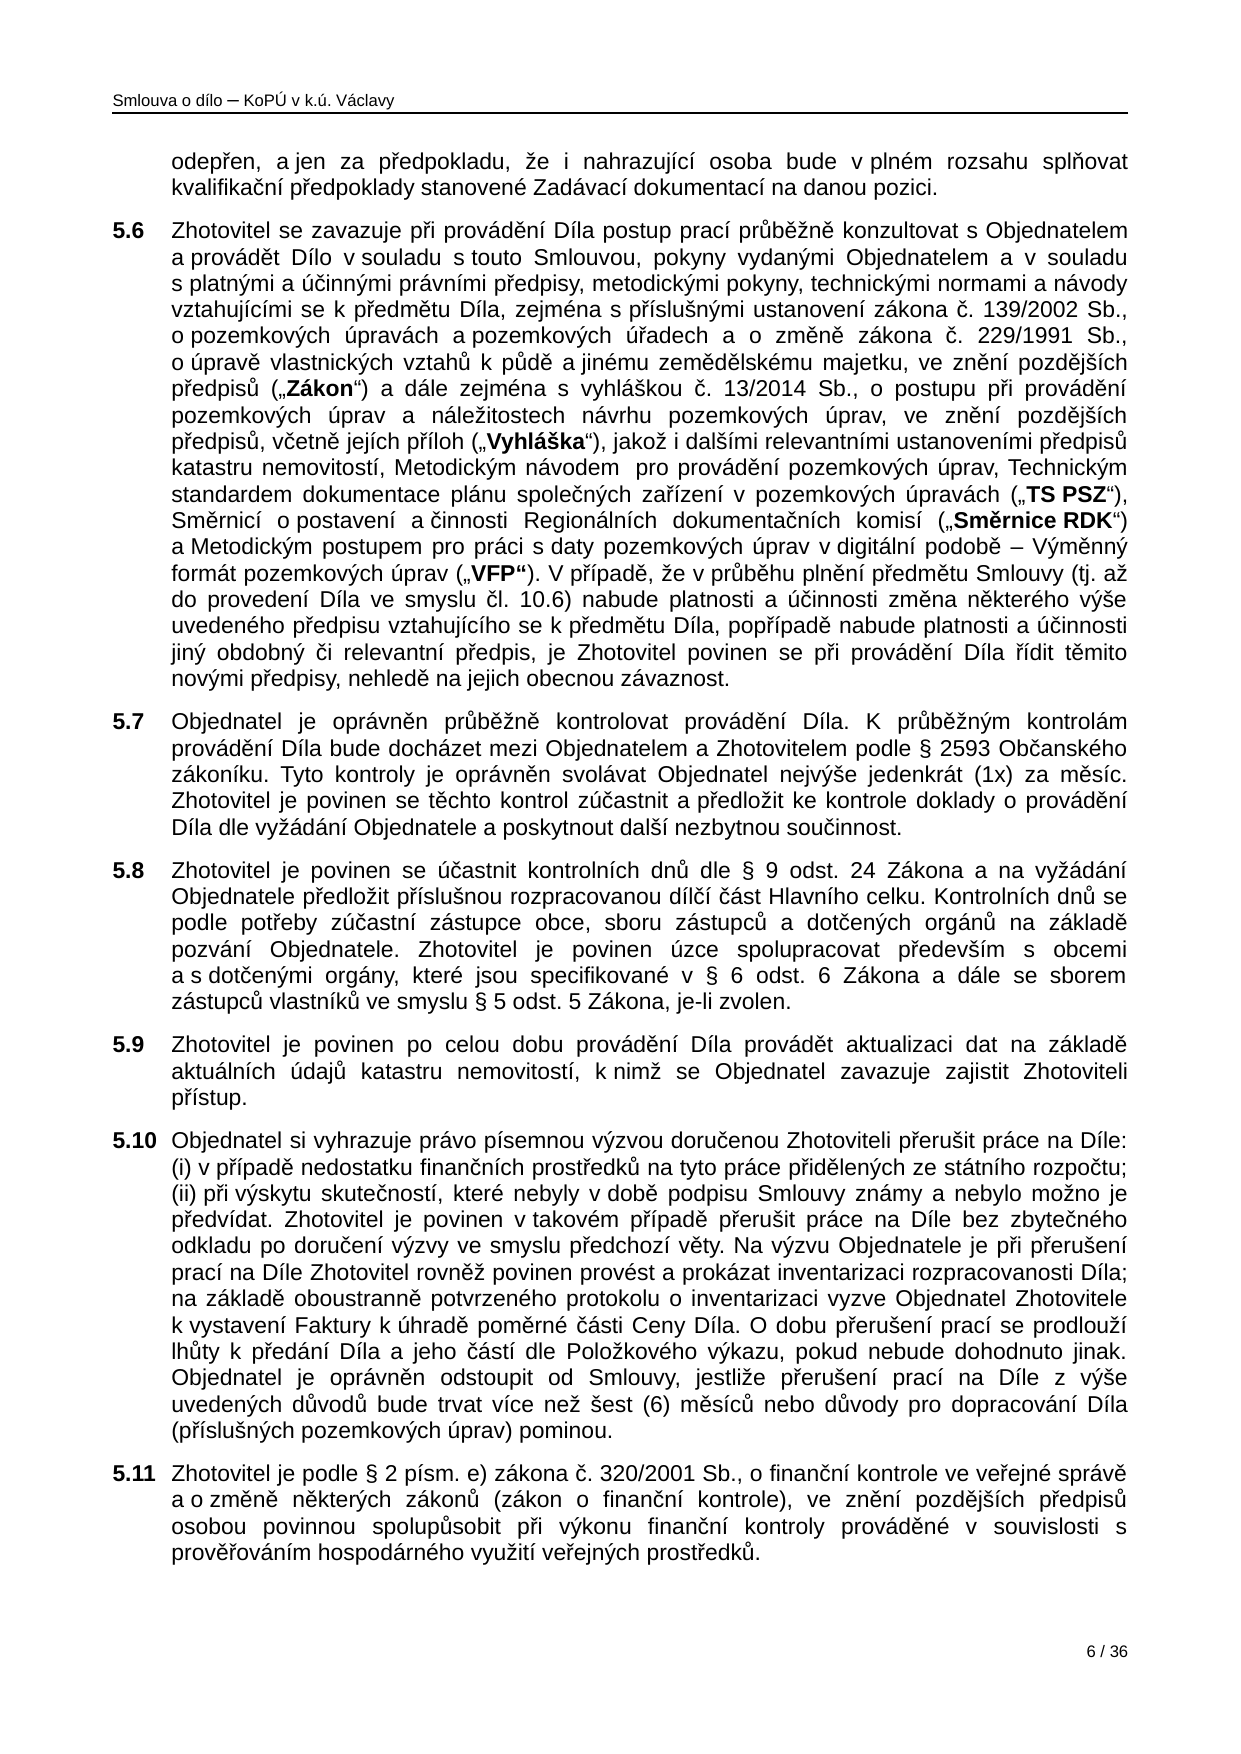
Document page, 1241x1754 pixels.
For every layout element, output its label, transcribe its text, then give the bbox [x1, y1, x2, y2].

text Zhotovitel je podle § 2 písm. e) zákona č. 320/2001 Sb., o finanční kontrole ve veřejné správě a o změně některých zákonů (zákon o finanční kontrole), ve znění pozdějších předpisů osobou povinnou spolupůsobit při výkonu finanční kontroly prováděné v souvislosti s prověřováním hospodárného využití veřejných prostředků. [112, 1460, 1128, 1565]
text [112, 148, 1128, 200]
text Zhotovitel je povinen se účastnit kontrolních dnů dle § 9 odst. 24 Zákona a na vyžádání Objednatele předložit příslušnou rozpracovanou dílčí část Hlavního celku. Kontrolních dnů se podle potřeby zúčastní zástupce obce, sboru zástupců a dotčených orgánů na základě pozvání Objednatele. Zhotovitel je povinen úzce spolupracovat především s obcemi a s dotčenými orgány, které jsou specifikované v § 6 odst. 6 Zákona a dále se sborem zástupců vlastníků ve smyslu § 5 odst. 5 Zákona, je-li zvolen. [112, 857, 1128, 1015]
text Zhotovitel se zavazuje při provádění Díla postup prací průběžně konzultovat s Objednatelem a provádět Dílo v souladu s touto Smlouvou, pokyny vydanými Objednatelem a v souladu s platnými a účinnými právními předpisy, metodickými pokyny, technickými normami a návody vztahujícími se k předmětu Díla, zejména s příslušnými ustanovení zákona č. 139/2002 Sb., o pozemkových úpravách a pozemkových úřadech a o změně zákona č. 229/1991 Sb., o úpravě vlastnických vztahů k půdě a jinému zemědělskému majetku, ve znění pozdějších předpisů („Zákon“) a dále zejména s vyhláškou č. 13/2014 Sb., o postupu při provádění pozemkových úprav a náležitostech návrhu pozemkových úprav, ve znění pozdějších předpisů, včetně jejích příloh („Vyhláška“), jakož i dalšími relevantními ustanoveními předpisů katastru nemovitostí, Metodickým návodem pro provádění pozemkových úprav, Technickým standardem dokumentace plánu společných zařízení v pozemkových úpravách („TS PSZ“), Směrnicí o postavení a činnosti Regionálních dokumentačních komisí („Směrnice RDK“) a Metodickým postupem pro práci s daty pozemkových úprav v digitální podobě – Výměnný formát pozemkových úprav („VFP“). V případě, že v průběhu plnění předmětu Smlouvy (tj. až do provedení Díla ve smyslu čl. 10.6) nabude platnosti a účinnosti změna některého výše uvedeného předpisu vztahujícího se k předmětu Díla, popřípadě nabude platnosti a účinnosti jiný obdobný či relevantní předpis, je Zhotovitel povinen se při provádění Díla řídit těmito novými předpisy, nehledě na jejich obecnou závaznost. [112, 217, 1128, 691]
text Zhotovitel je povinen po celou dobu provádění Díla provádět aktualizaci dat na základě aktuálních údajů katastru nemovitostí, k nimž se Objednatel zavazuje zajistit Zhotoviteli přístup. [112, 1031, 1128, 1110]
text Objednatel si vyhrazuje právo písemnou výzvou doručenou Zhotoviteli přerušit práce na Díle: (i) v případě nedostatku finančních prostředků na tyto práce přidělených ze státního rozpočtu; (ii) při výskytu skutečností, které nebyly v době podpisu Smlouvy známy a nebylo možno je předvídat. Zhotovitel je povinen v takovém případě přerušit práce na Díle bez zbytečného odkladu po doručení výzvy ve smyslu předchozí věty. Na výzvu Objednatele je při přerušení prací na Díle Zhotovitel rovněž povinen provést a prokázat inventarizaci rozpracovanosti Díla; na základě oboustranně potvrzeného protokolu o inventarizaci vyzve Objednatel Zhotovitele k vystavení Faktury k úhradě poměrné části Ceny Díla. O dobu přerušení prací se prodlouží lhůty k předání Díla a jeho částí dle Položkového výkazu, pokud nebude dohodnuto jinak. Objednatel je oprávněn odstoupit od Smlouvy, jestliže přerušení prací na Díle z výše uvedených důvodů bude trvat více než šest (6) měsíců nebo důvody pro dopracování Díla (příslušných pozemkových úprav) pominou. [112, 1127, 1128, 1443]
text Objednatel je oprávněn průběžně kontrolovat provádění Díla. K průběžným kontrolám provádění Díla bude docházet mezi Objednatelem a Zhotovitelem podle § 2593 Občanského zákoníku. Tyto kontroly je oprávněn svolávat Objednatel nejvýše jedenkrát (1x) za měsíc. Zhotovitel je povinen se těchto kontrol zúčastnit a předložit ke kontrole doklady o provádění Díla dle vyžádání Objednatele a poskytnout další nezbytnou součinnost. [112, 708, 1128, 840]
